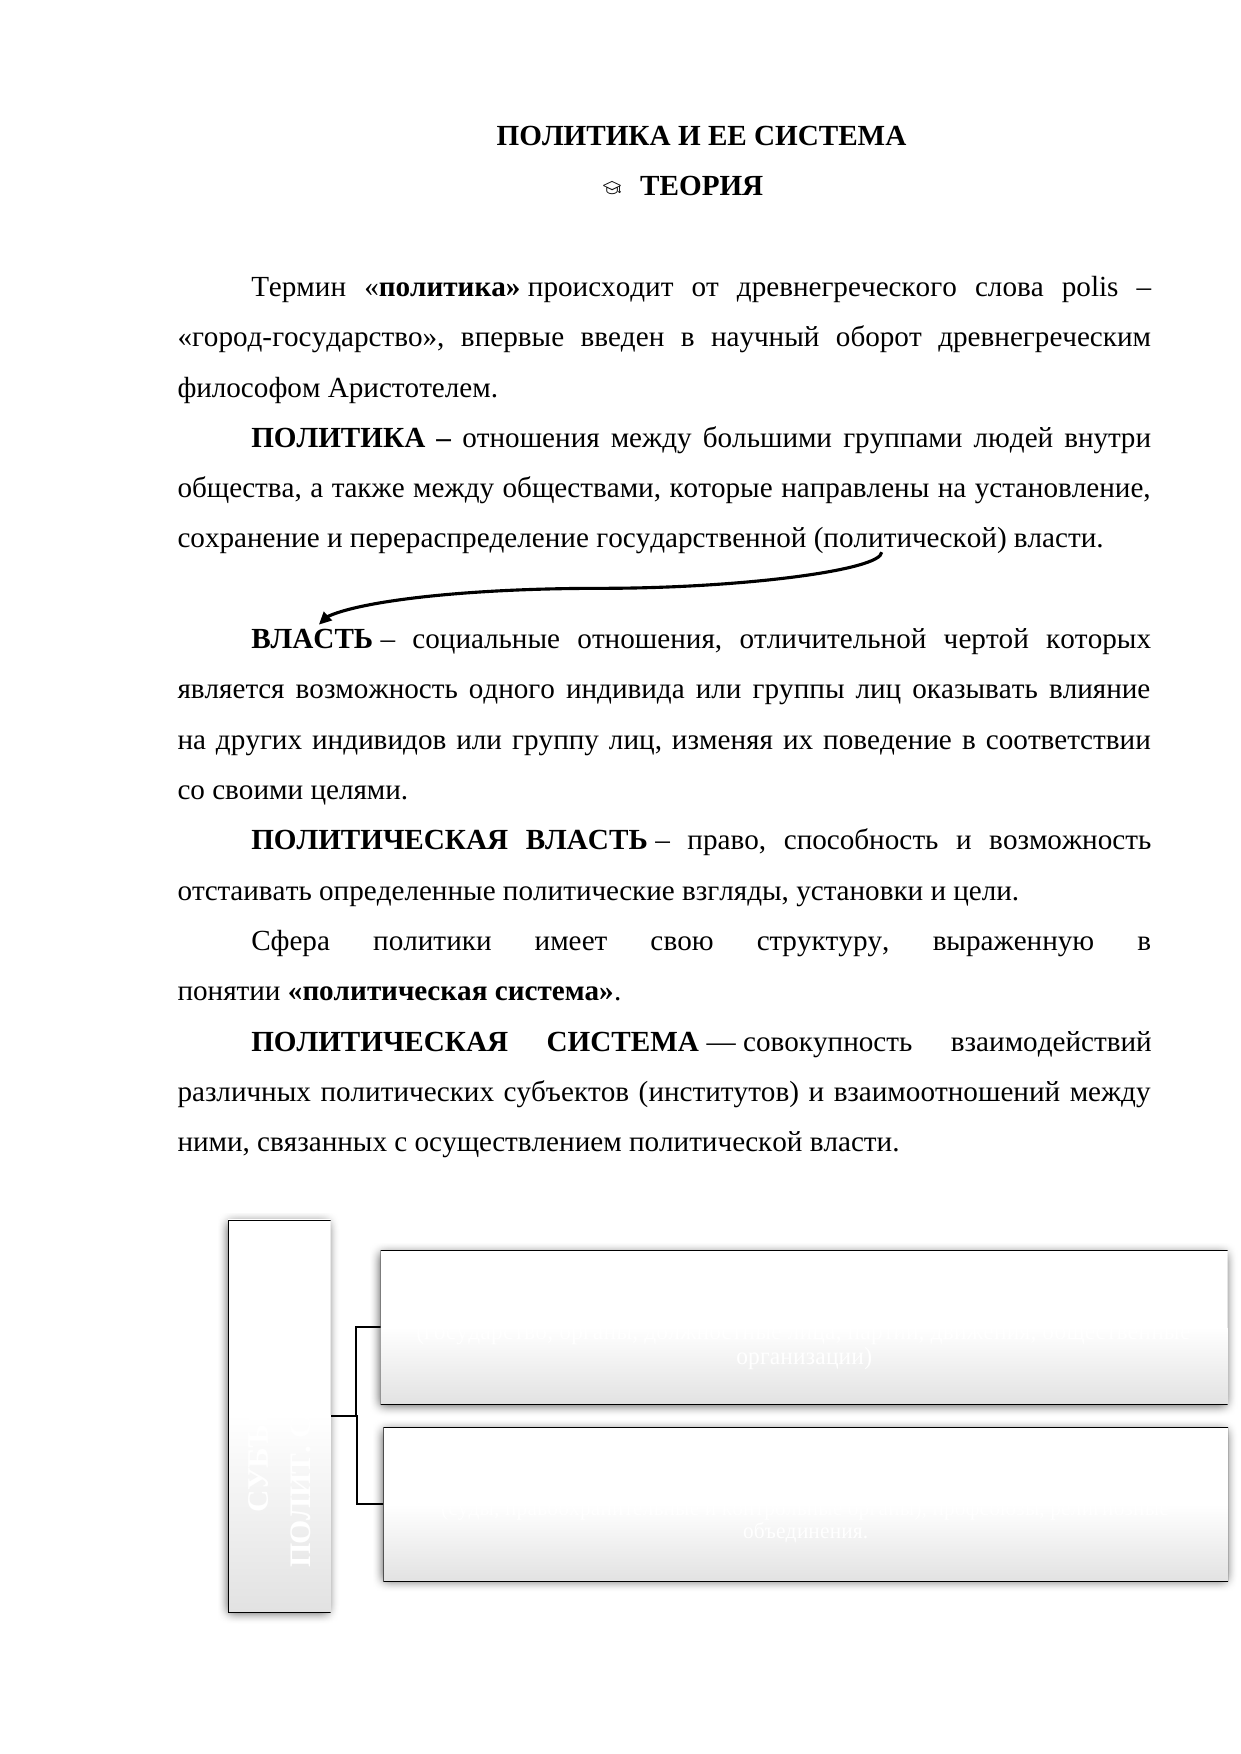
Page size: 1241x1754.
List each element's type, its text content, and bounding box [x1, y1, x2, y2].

text Сфера политики имеет свою структуру, выраженную в понятии «политическая система». [177, 923, 1152, 1007]
text ПОЛИТИЧЕСКАЯ СИСТЕМА — совокупность взаимодействий различных политических субъектов (институтов) и взаимоотношений между ними, связанных с осуществлением политической власти. [177, 1024, 1152, 1158]
text ПОЛИТИЧЕСКАЯ ВЛАСТЬ – право, способность и возможность отстаивать определенные политические взгляды, установки и цели. [177, 822, 1152, 906]
text ПОЛИТИКА – отношения между большими группами людей внутри общества, а также между обществами, которые направлены на установление, сохранение и перераспределение государственной (политической) власти. [177, 420, 1152, 554]
picture [603, 179, 621, 196]
text Термин «политика» происходит от древнегреческого слова polis – «город-государство», впервые введен в научный оборот древнегреческим философом Аристотелем. [177, 269, 1152, 403]
text ВЛАСТЬ – социальные отношения, отличительной чертой которых является возможность одного индивида или группы лиц оказывать влияние на других индивидов или группу лиц, изменяя их поведение в соответствии со своими целями. [177, 621, 1152, 806]
text ПОЛИТИКА И ЕЕ СИСТЕМА [177, 118, 1152, 152]
list ТЕОРИЯ [214, 168, 1152, 202]
